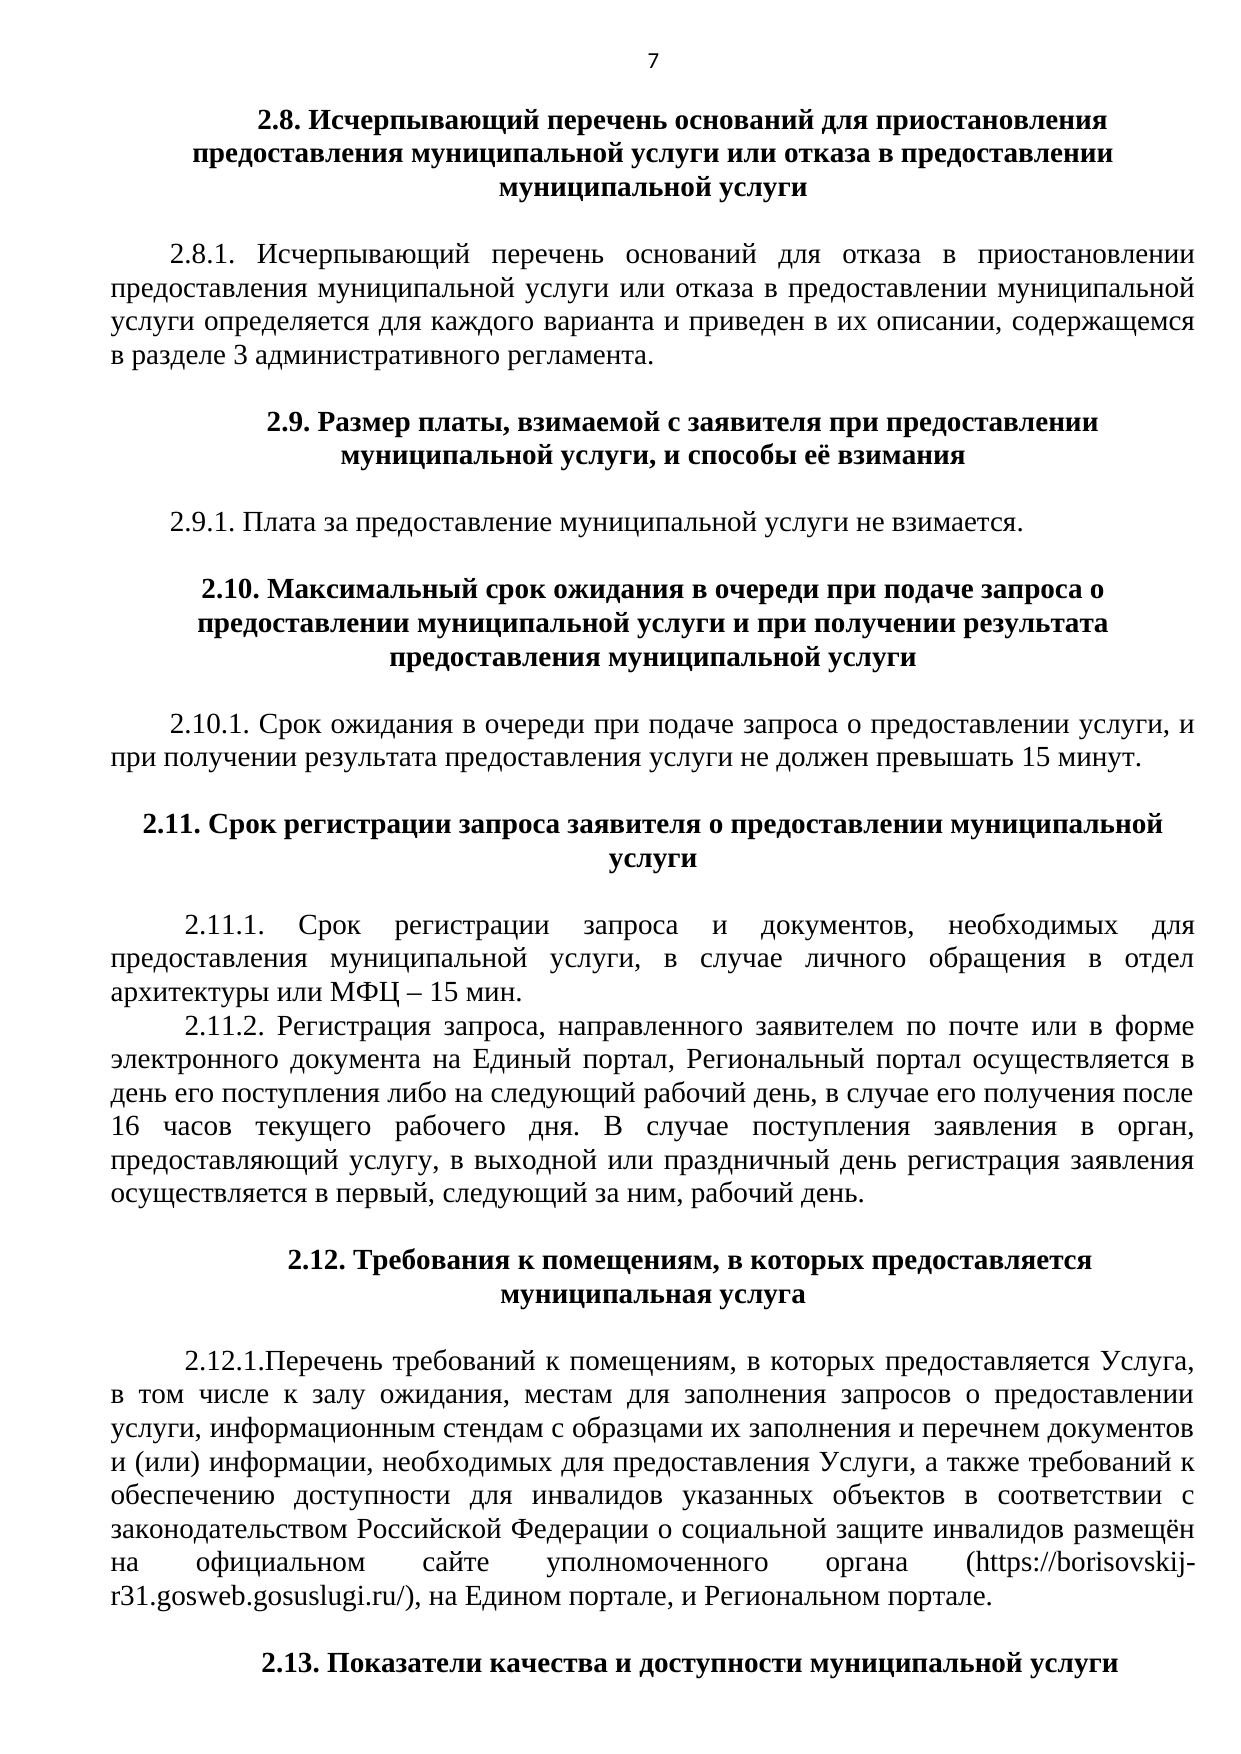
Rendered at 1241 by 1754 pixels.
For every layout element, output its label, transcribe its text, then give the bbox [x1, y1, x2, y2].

text 2.10.1. Срок ожидания в очереди при подаче запроса о предоставлении услуги, и при получении результата предоставления услуги не должен превышать 15 минут. [110, 706, 1196, 773]
text 2.13. Показатели качества и доступности муниципальной услуги [110, 1645, 1196, 1678]
text 2.12. Требования к помещениям, в которых предоставляется муниципальная услуга [110, 1242, 1196, 1309]
text 2.12.1.Перечень требований к помещениям, в которых предоставляется Услуга, в том числе к залу ожидания, местам для заполнения запросов о предоставлении услуги, информационным стендам с образцами их заполнения и перечнем документов и (или) информации, необходимых для предоставления Услуги, а также требований к обеспечению доступности для инвалидов указанных объектов в соответствии с законодательством Российской Федерации о социальной защите инвалидов размещён на официальном сайте уполномоченного органа (https://borisovskij-r31.gosweb.gosuslugi.ru/), на Едином портале, и Региональном портале. [110, 1343, 1196, 1611]
text 2.10. Максимальный срок ожидания в очереди при подаче запроса о предоставлении муниципальной услуги и при получении результата предоставления муниципальной услуги [110, 572, 1196, 672]
text 2.11.1. Срок регистрации запроса и документов, необходимых для предоставления муниципальной услуги, в случае личного обращения в отдел архитектуры или МФЦ – 15 мин. [110, 907, 1196, 1008]
text 2.9. Размер платы, взимаемой с заявителя при предоставлении муниципальной услуги, и способы её взимания [110, 404, 1196, 471]
text 2.9.1. Плата за предоставление муниципальной услуги не взимается. [110, 504, 1196, 538]
text 2.11.2. Регистрация запроса, направленного заявителем по почте или в форме электронного документа на Единый портал, Региональный портал осуществляется в день его поступления либо на следующий рабочий день, в случае его получения после 16 часов текущего рабочего дня. В случае поступления заявления в орган, предоставляющий услугу, в выходной или праздничный день регистрация заявления осуществляется в первый, следующий за ним, рабочий день. [110, 1008, 1196, 1209]
text 2.8.1. Исчерпывающий перечень оснований для отказа в приостановлении предоставления муниципальной услуги или отказа в предоставлении муниципальной услуги определяется для каждого варианта и приведен в их описании, содержащемся в разделе 3 административного регламента. [110, 236, 1196, 370]
text 2.11. Срок регистрации запроса заявителя о предоставлении муниципальной услуги [110, 806, 1196, 873]
text 2.8. Исчерпывающий перечень оснований для приостановления предоставления муниципальной услуги или отказа в предоставлении муниципальной услуги [110, 102, 1196, 203]
